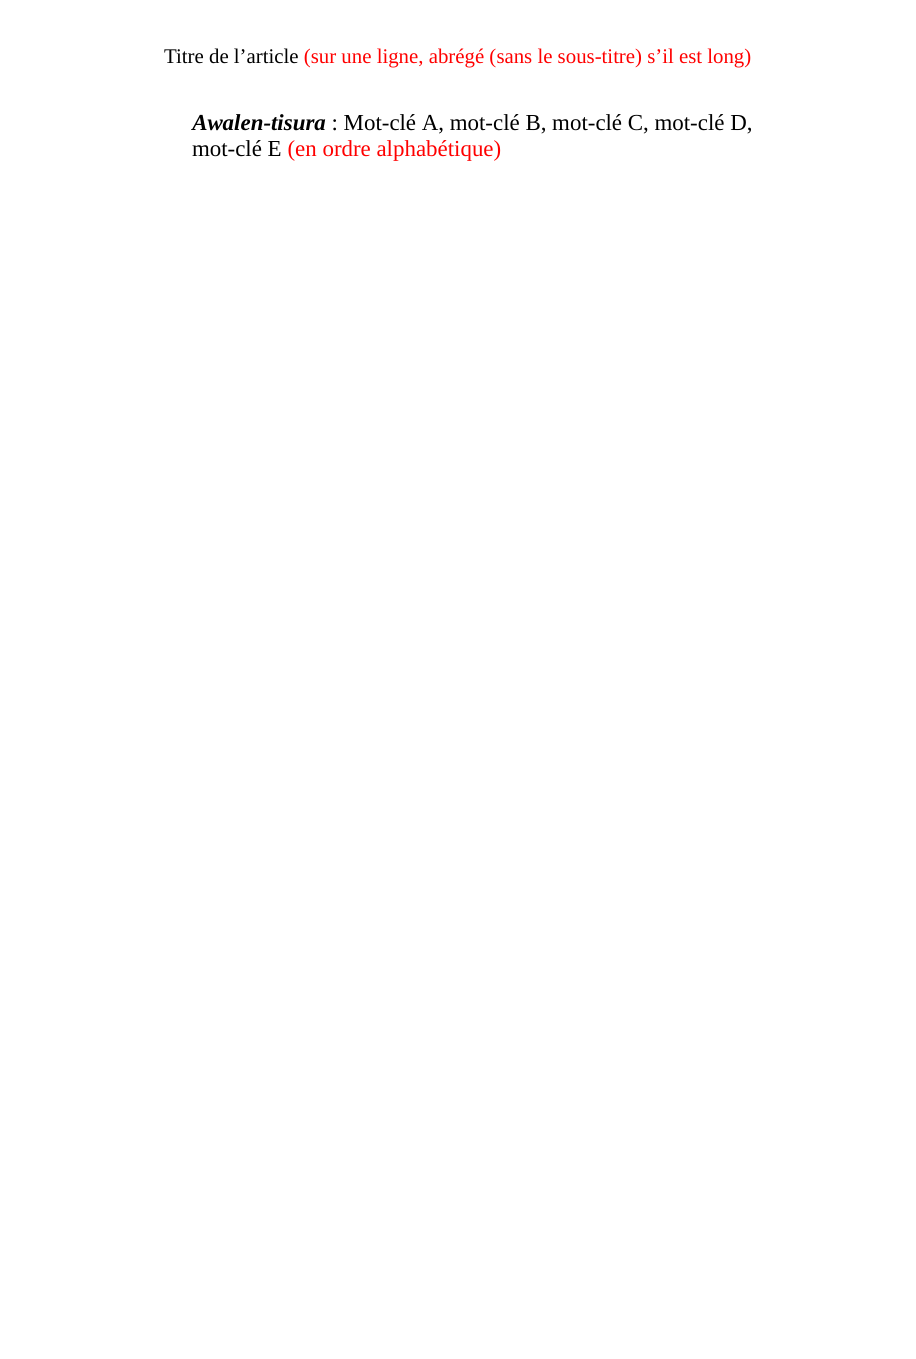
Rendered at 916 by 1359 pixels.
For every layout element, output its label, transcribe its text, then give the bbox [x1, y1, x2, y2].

text Awalen-tisura : Mot-clé A, mot-clé B, mot-clé C, mot-clé D, mot-clé E (en ordre alphabétique) [192, 108, 797, 161]
